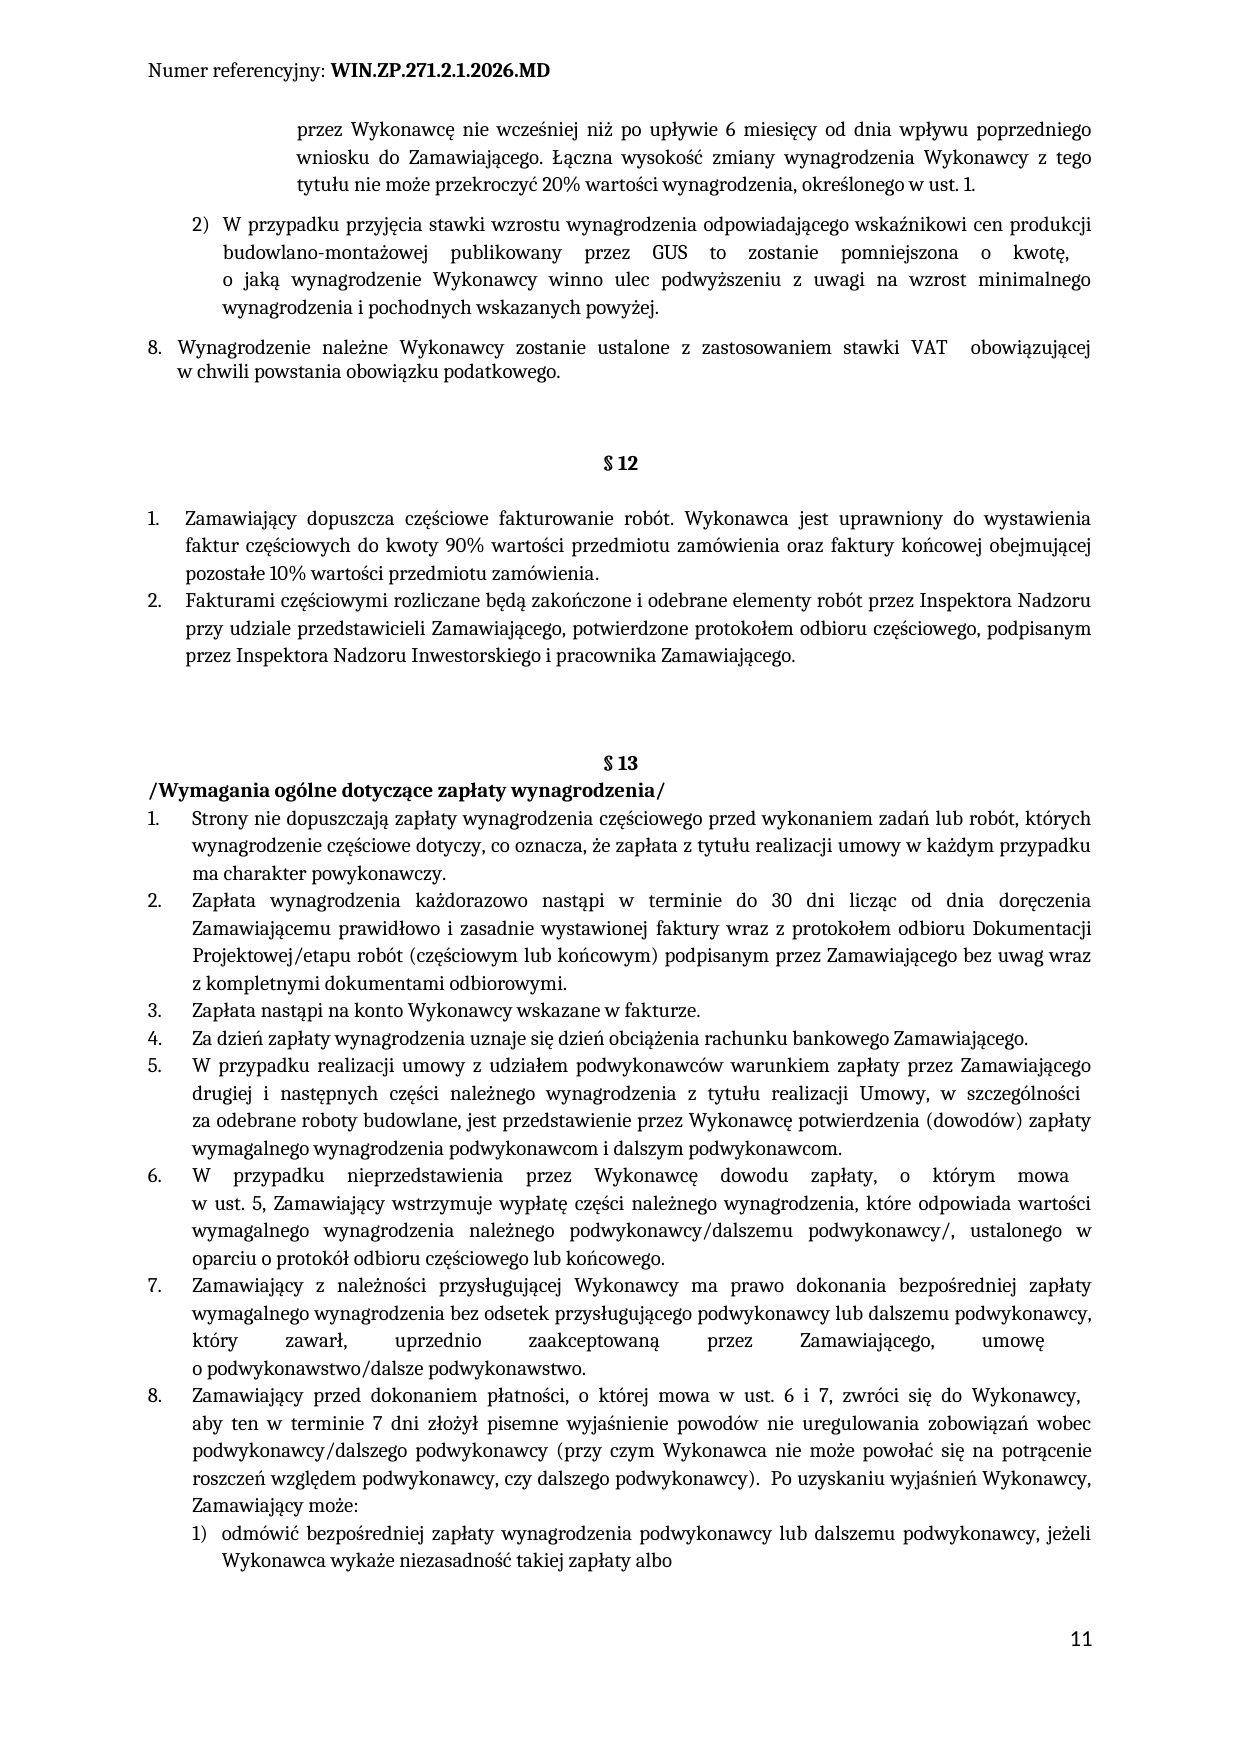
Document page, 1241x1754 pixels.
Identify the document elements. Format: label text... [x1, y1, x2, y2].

list Zamawiający przed dokonaniem płatności, o której mowa w ust. 6 i 7, zwróci się do Wykonawcy, aby ten w terminie 7 dni złożył pisemne wyjaśnienie powodów nie uregulowania zobowiązań wobec podwykonawcy/dalszego podwykonawcy (przy czym Wykonawca nie może powołać się na potrącenie roszczeń względem podwykonawcy, czy dalszego podwykonawcy). Po uzyskaniu wyjaśnień Wykonawcy, Zamawiający może: [148, 1384, 1092, 1518]
list W przypadku realizacji umowy z udziałem podwykonawców warunkiem zapłaty przez Zamawiającego drugiej i następnych części należnego wynagrodzenia z tytułu realizacji Umowy, w szczególności za odebrane roboty budowlane, jest przedstawienie przez Wykonawcę potwierdzenia (dowodów) zapłaty wymagalnego wynagrodzenia podwykonawcom i dalszym podwykonawcom. [148, 1054, 1092, 1161]
list Zapłata wynagrodzenia każdorazowo nastąpi w terminie do 30 dni licząc od dnia doręczenia Zamawiającemu prawidłowo i zasadnie wystawionej faktury wraz z protokołem odbioru Dokumentacji Projektowej/etapu robót (częściowym lub końcowym) podpisanym przez Zamawiającego bez uwag wraz z kompletnymi dokumentami odbiorowymi. [148, 889, 1092, 996]
list Zamawiający dopuszcza częściowe fakturowanie robót. Wykonawca jest uprawniony do wystawienia faktur częściowych do kwoty 90% wartości przedmiotu zamówienia oraz faktury końcowej obejmującej pozostałe 10% wartości przedmiotu zamówienia. [148, 507, 1092, 586]
list Wynagrodzenie należne Wykonawcy zostanie ustalone z zastosowaniem stawki VAT obowiązującej w chwili powstania obowiązku podatkowego. [148, 336, 1092, 383]
list W przypadku przyjęcia stawki wzrostu wynagrodzenia odpowiadającego wskaźnikowi cen produkcji budowlano-montażowej publikowany przez GUS to zostanie pomniejszona o kwotę, o jaką wynagrodzenie Wykonawcy winno ulec podwyższeniu z uwagi na wzrost minimalnego wynagrodzenia i pochodnych wskazanych powyżej. [192, 213, 1092, 319]
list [259, 118, 1092, 197]
list Zapłata nastąpi na konto Wykonawcy wskazane w fakturze. [148, 999, 1092, 1023]
text § 13 [148, 752, 1092, 776]
text /Wymagania ogólne dotyczące zapłaty wynagrodzenia/ [148, 779, 1092, 803]
list W przypadku nieprzedstawienia przez Wykonawcę dowodu zapłaty, o którym mowa w ust. 5, Zamawiający wstrzymuje wypłatę części należnego wynagrodzenia, które odpowiada wartości wymagalnego wynagrodzenia należnego podwykonawcy/dalszemu podwykonawcy/, ustalonego w oparciu o protokół odbioru częściowego lub końcowego. [148, 1164, 1092, 1271]
list Strony nie dopuszczają zapłaty wynagrodzenia częściowego przed wykonaniem zadań lub robót, których wynagrodzenie częściowe dotyczy, co oznacza, że zapłata z tytułu realizacji umowy w każdym przypadku ma charakter powykonawczy. [148, 807, 1092, 886]
list Fakturami częściowymi rozliczane będą zakończone i odebrane elementy robót przez Inspektora Nadzoru przy udziale przedstawicieli Zamawiającego, potwierdzone protokołem odbioru częściowego, podpisanym przez Inspektora Nadzoru Inwestorskiego i pracownika Zamawiającego. [148, 589, 1092, 668]
text § 12 [148, 452, 1092, 476]
list Za dzień zapłaty wynagrodzenia uznaje się dzień obciążenia rachunku bankowego Zamawiającego. [148, 1027, 1092, 1051]
list Zamawiający z należności przysługującej Wykonawcy ma prawo dokonania bezpośredniej zapłaty wymagalnego wynagrodzenia bez odsetek przysługującego podwykonawcy lub dalszemu podwykonawcy, który zawarł, uprzednio zaakceptowaną przez Zamawiającego, umowę o podwykonawstwo/dalsze podwykonawstwo. [148, 1274, 1092, 1381]
list odmówić bezpośredniej zapłaty wynagrodzenia podwykonawcy lub dalszemu podwykonawcy, jeżeli Wykonawca wykaże niezasadność takiej zapłaty albo [192, 1522, 1092, 1573]
